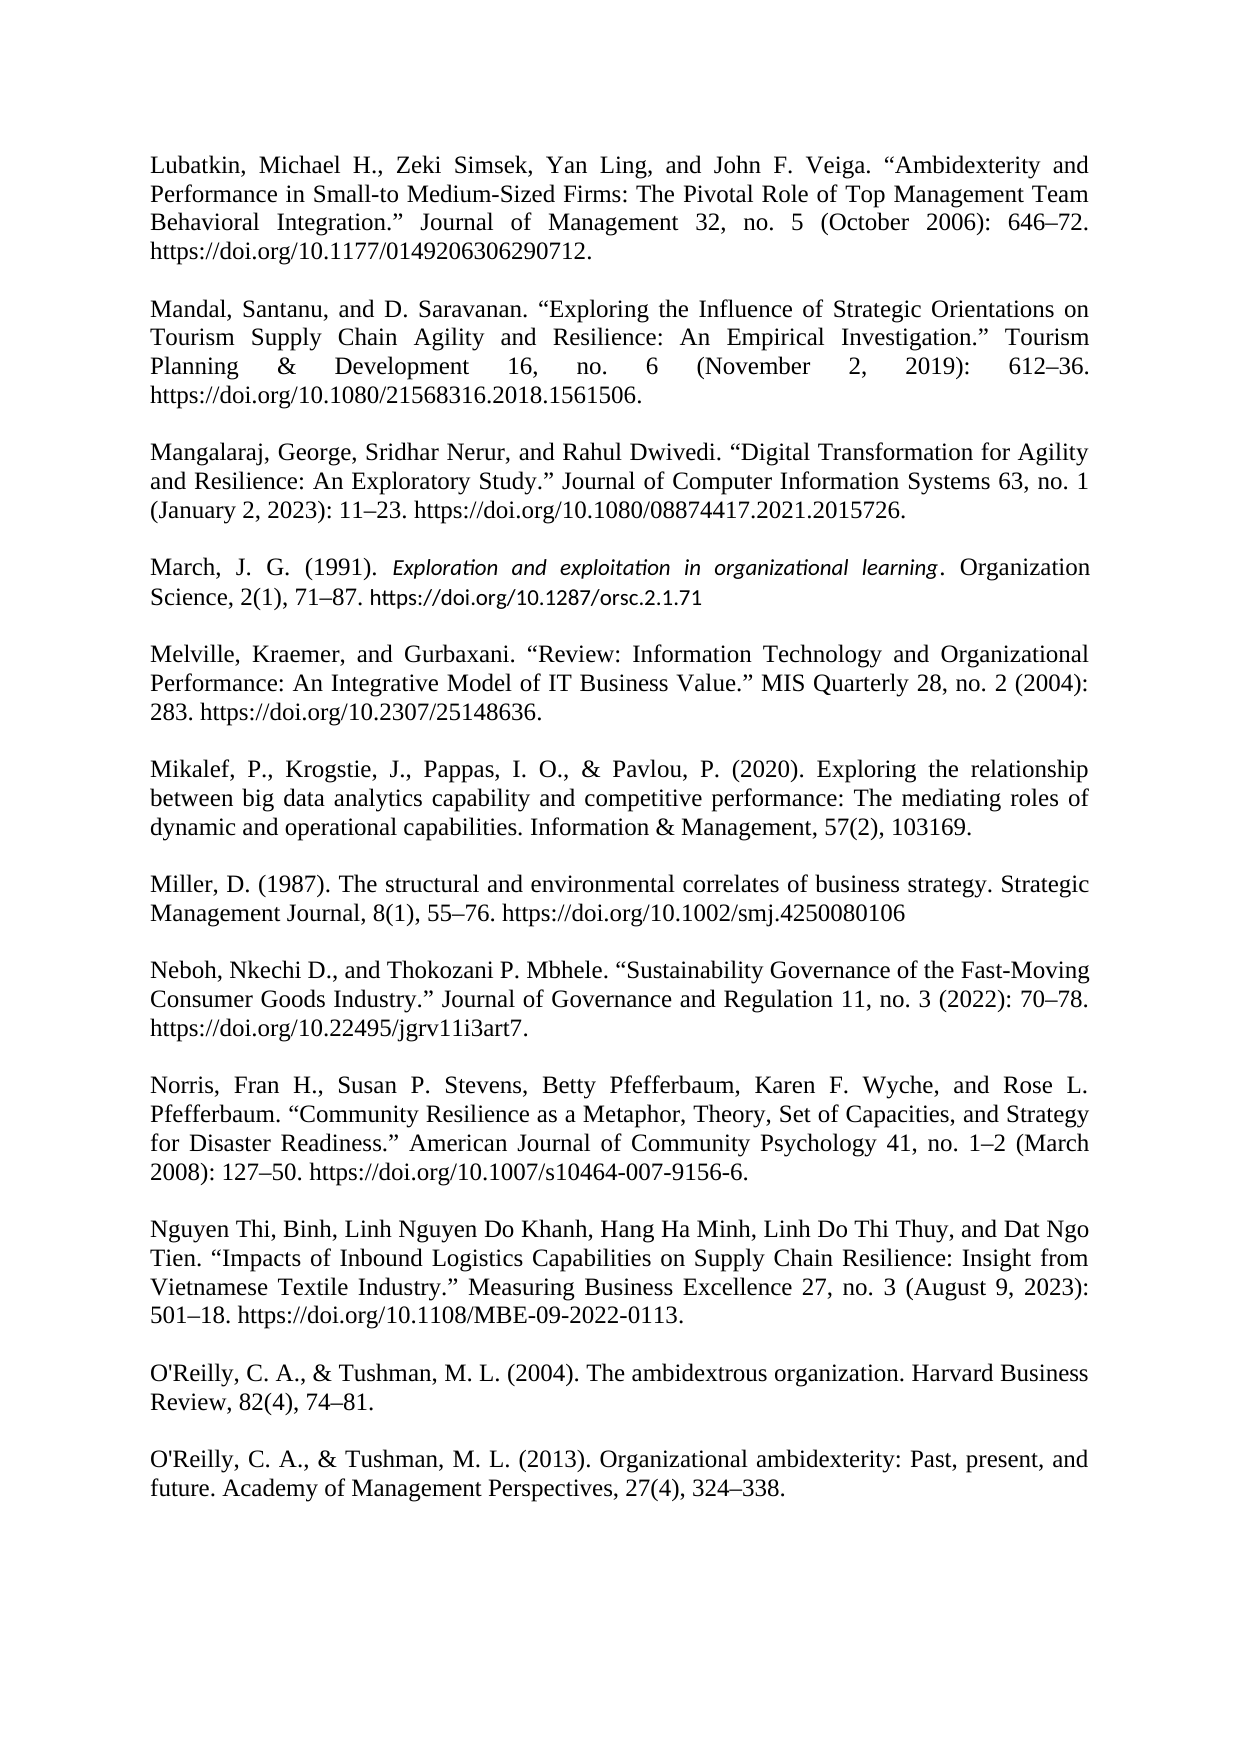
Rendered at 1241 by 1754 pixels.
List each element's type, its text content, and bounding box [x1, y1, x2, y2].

text Miller, D. (1987). The structural and environmental correlates of business strategy. Strategic Management Journal, 8(1), 55–76. https://doi.org/10.1002/smj.4250080106 [150, 869, 1090, 927]
text O'Reilly, C. A., & Tushman, M. L. (2004). The ambidextrous organization. Harvard Business Review, 82(4), 74–81. [150, 1358, 1090, 1416]
text Mandal, Santanu, and D. Saravanan. “Exploring the Influence of Strategic Orientations on Tourism Supply Chain Agility and Resilience: An Empirical Investigation.” Tourism Planning & Development 16, no. 6 (November 2, 2019): 612–36. https://doi.org/10.1080/21568316.2018.1561506. [150, 294, 1090, 409]
text O'Reilly, C. A., & Tushman, M. L. (2013). Organizational ambidexterity: Past, present, and future. Academy of Management Perspectives, 27(4), 324–338. [150, 1444, 1090, 1502]
text March, J. G. (1991). Exploration and exploitation in organizational learning. Organization Science, 2(1), 71–87. https://doi.org/10.1287/orsc.2.1.71 [150, 552, 1090, 611]
text Lubatkin, Michael H., Zeki Simsek, Yan Ling, and John F. Veiga. “Ambidexterity and Performance in Small-to Medium-Sized Firms: The Pivotal Role of Top Management Team Behavioral Integration.” Journal of Management 32, no. 5 (October 2006): 646–72. https://doi.org/10.1177/0149206306290712. [150, 150, 1090, 265]
text Melville, Kraemer, and Gurbaxani. “Review: Information Technology and Organizational Performance: An Integrative Model of IT Business Value.” MIS Quarterly 28, no. 2 (2004): 283. https://doi.org/10.2307/25148636. [150, 639, 1090, 726]
text Norris, Fran H., Susan P. Stevens, Betty Pfefferbaum, Karen F. Wyche, and Rose L. Pfefferbaum. “Community Resilience as a Metaphor, Theory, Set of Capacities, and Strategy for Disaster Readiness.” American Journal of Community Psychology 41, no. 1–2 (March 2008): 127–50. https://doi.org/10.1007/s10464-007-9156-6. [150, 1071, 1090, 1186]
text Mikalef, P., Krogstie, J., Pappas, I. O., & Pavlou, P. (2020). Exploring the relationship between big data analytics capability and competitive performance: The mediating roles of dynamic and operational capabilities. Information & Management, 57(2), 103169. [150, 754, 1090, 841]
text Mangalaraj, George, Sridhar Nerur, and Rahul Dwivedi. “Digital Transformation for Agility and Resilience: An Exploratory Study.” Journal of Computer Information Systems 63, no. 1 (January 2, 2023): 11–23. https://doi.org/10.1080/08874417.2021.2015726. [150, 437, 1090, 524]
text Nguyen Thi, Binh, Linh Nguyen Do Khanh, Hang Ha Minh, Linh Do Thi Thuy, and Dat Ngo Tien. “Impacts of Inbound Logistics Capabilities on Supply Chain Resilience: Insight from Vietnamese Textile Industry.” Measuring Business Excellence 27, no. 3 (August 9, 2023): 501–18. https://doi.org/10.1108/MBE-09-2022-0113. [150, 1214, 1090, 1329]
text Neboh, Nkechi D., and Thokozani P. Mbhele. “Sustainability Governance of the Fast-Moving Consumer Goods Industry.” Journal of Governance and Regulation 11, no. 3 (2022): 70–78. https://doi.org/10.22495/jgrv11i3art7. [150, 956, 1090, 1042]
